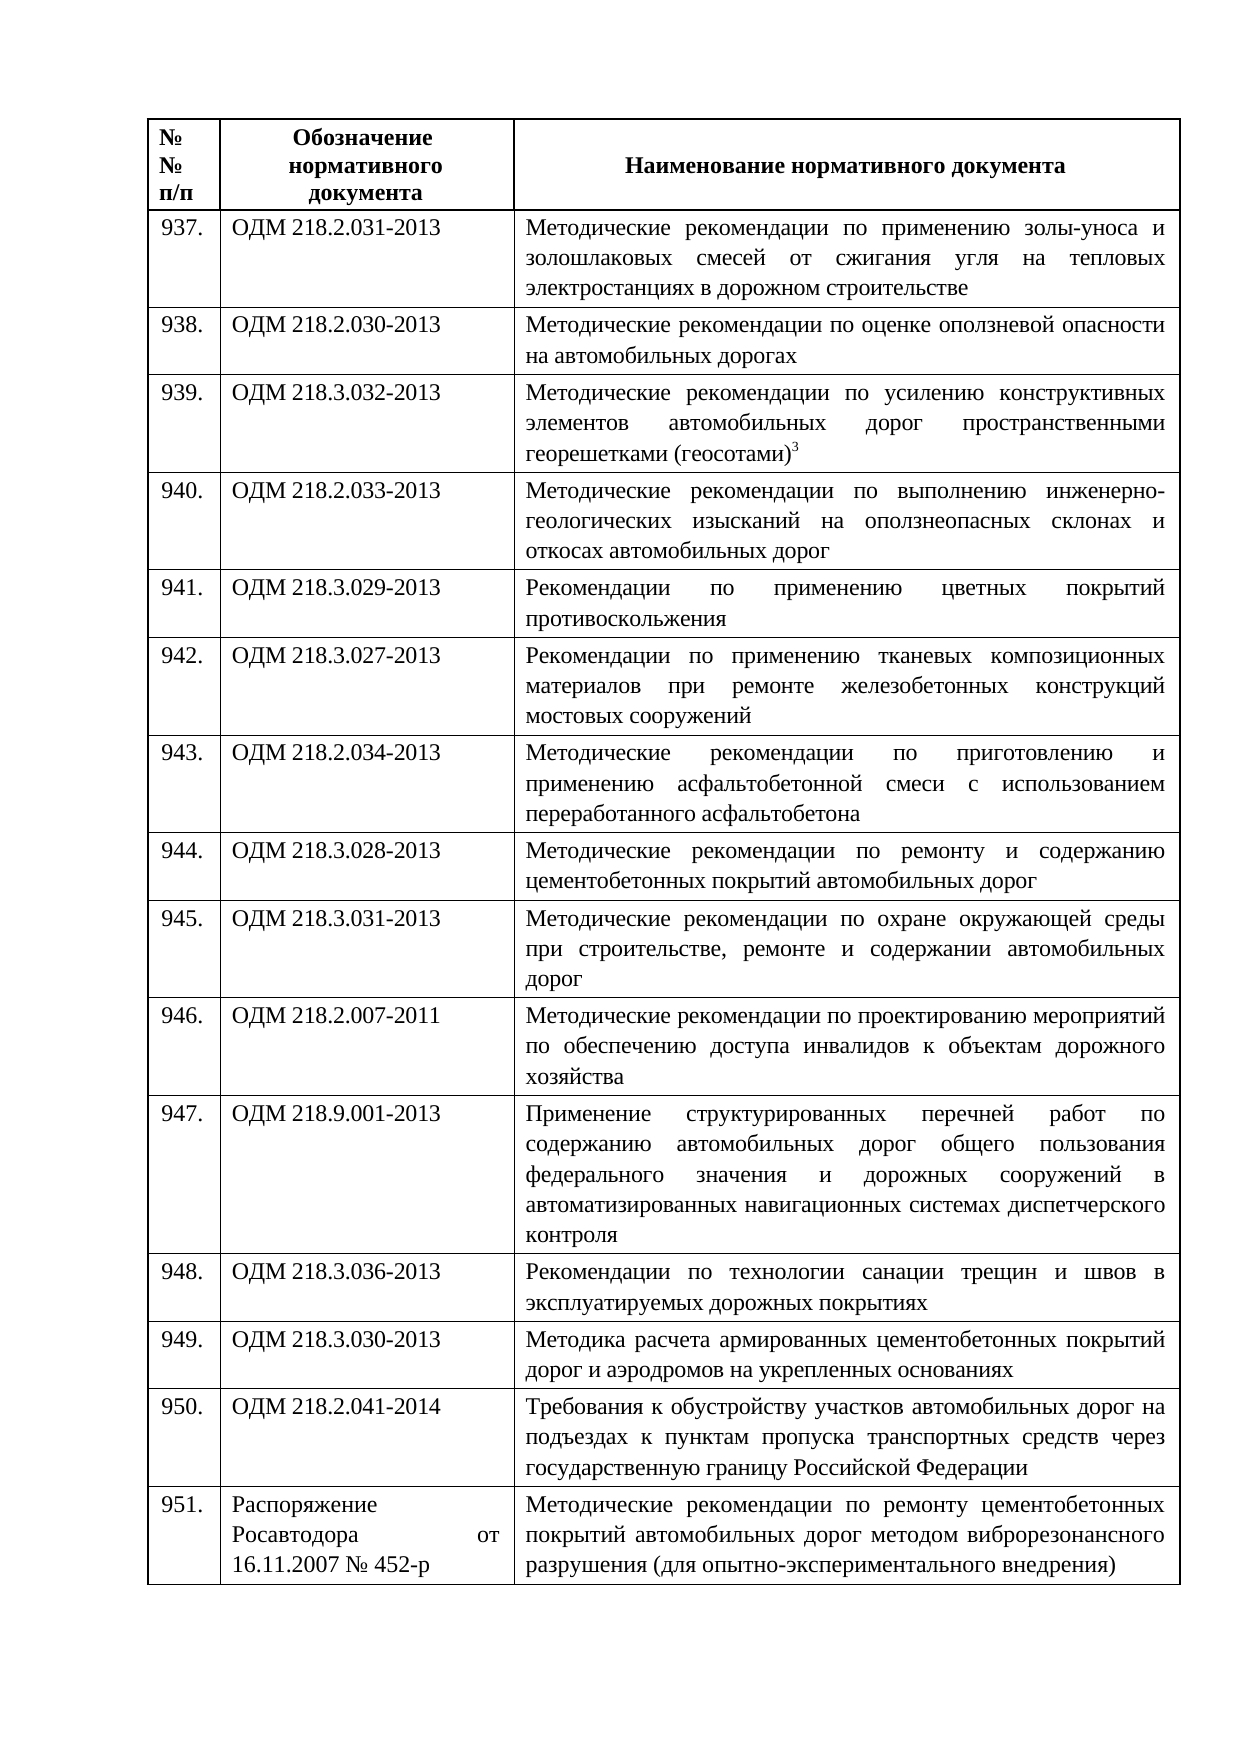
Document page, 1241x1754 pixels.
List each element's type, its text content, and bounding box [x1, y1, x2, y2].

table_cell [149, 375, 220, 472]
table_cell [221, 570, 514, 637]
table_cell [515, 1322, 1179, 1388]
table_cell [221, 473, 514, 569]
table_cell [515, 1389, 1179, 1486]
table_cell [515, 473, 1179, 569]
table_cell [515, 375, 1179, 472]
table_header Обозначение нормативного документа [221, 120, 513, 209]
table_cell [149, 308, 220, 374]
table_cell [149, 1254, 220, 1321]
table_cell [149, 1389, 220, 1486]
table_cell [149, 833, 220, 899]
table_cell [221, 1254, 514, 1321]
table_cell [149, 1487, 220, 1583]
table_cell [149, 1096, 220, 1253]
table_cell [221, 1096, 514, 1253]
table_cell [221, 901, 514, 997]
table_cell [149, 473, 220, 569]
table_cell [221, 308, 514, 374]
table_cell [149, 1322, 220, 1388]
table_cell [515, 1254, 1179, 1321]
table_header Наименование нормативного документа [515, 120, 1179, 209]
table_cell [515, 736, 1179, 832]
table_header №№ п/п [149, 120, 219, 209]
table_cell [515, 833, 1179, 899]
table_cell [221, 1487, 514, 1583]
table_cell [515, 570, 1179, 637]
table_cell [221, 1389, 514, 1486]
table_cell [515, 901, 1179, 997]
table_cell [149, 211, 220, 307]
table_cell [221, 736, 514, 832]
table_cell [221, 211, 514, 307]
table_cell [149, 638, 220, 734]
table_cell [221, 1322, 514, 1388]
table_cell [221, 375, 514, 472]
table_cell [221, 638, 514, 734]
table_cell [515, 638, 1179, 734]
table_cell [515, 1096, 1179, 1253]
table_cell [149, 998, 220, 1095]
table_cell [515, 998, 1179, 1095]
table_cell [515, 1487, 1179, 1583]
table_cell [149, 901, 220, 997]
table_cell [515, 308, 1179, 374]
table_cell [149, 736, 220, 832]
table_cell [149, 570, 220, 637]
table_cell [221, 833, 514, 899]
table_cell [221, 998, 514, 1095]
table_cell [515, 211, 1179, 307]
